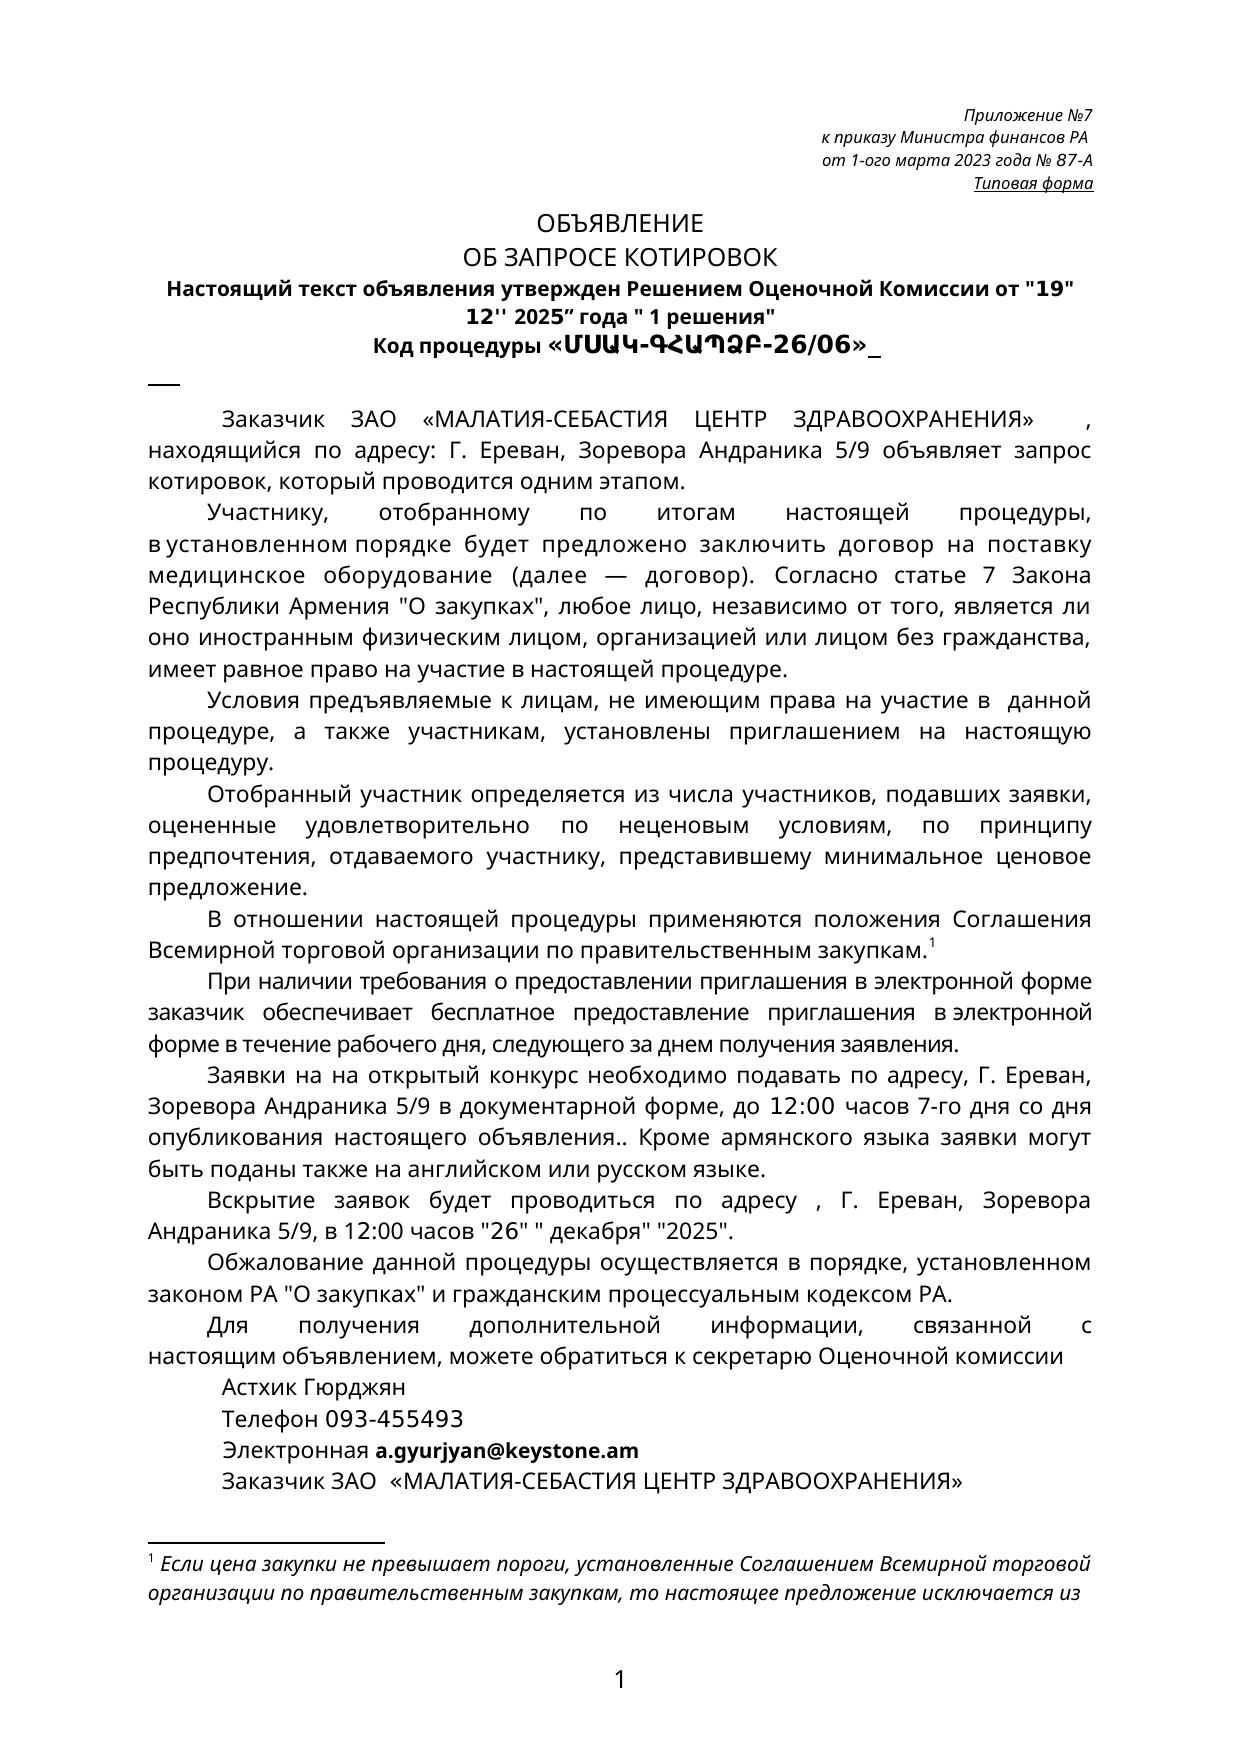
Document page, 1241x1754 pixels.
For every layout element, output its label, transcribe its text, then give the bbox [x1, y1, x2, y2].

text Отобранный участник определяется из числа участников, подавших заявки, оцененные удовлетворительно по неценовым условиям, по принципу предпочтения, отдаваемого участнику, представившему минимальное ценовое предложение. [148, 778, 1092, 903]
text Типовая форма [148, 172, 1093, 194]
text Телефон 093-455493 [148, 1403, 1092, 1434]
text Для получения дополнительной информации, связанной с настоящим объявлением, можете обратиться к секретарю Оценочной комиссии [148, 1309, 1092, 1371]
text Астхик Гюрджян [148, 1371, 1092, 1403]
text Приложение №7 [148, 103, 1092, 126]
text Условия предъявляемые к лицам, не имеющим права на участие в данной процедуре, а также участникам, установлены приглашением на настоящую процедуру. [148, 684, 1092, 778]
text Заказчик ЗАО «МАЛАТИЯ-СЕБАСТИЯ ЦЕНТР ЗДРАВООХРАНЕНИЯ» , находящийся по адресу: Г. Ереван, Зоревора Андраника 5/9 объявляет запрос котировок, который проводится одним этапом. [148, 403, 1092, 496]
text ОБ ЗАПРОСЕ КОТИРОВОК [148, 240, 1092, 274]
text к приказу Министра финансов РА от 1-ого марта 2023 года № 87-A [148, 126, 1092, 172]
text При наличии требования о предоставлении приглашения в электронной форме заказчик обеспечивает бесплатное предоставление приглашения в электронной форме в течение рабочего дня, следующего за днем получения заявления. [148, 965, 1092, 1059]
text ОБЪЯВЛЕНИЕ [148, 206, 1092, 240]
text В отношении настоящей процедуры применяются положения Соглашения Всемирной торговой организации по правительственным закупкам. [148, 903, 1092, 965]
text Электронная a.gyurjyan@keystone.am [148, 1434, 1092, 1465]
text Заявки на на открытый конкурс необходимо подавать по адресу, Г. Ереван, Зоревора Андраника 5/9 в документарной форме, до 12:00 часов 7-го дня со дня опубликования настоящего объявления.. Кроме армянского языка заявки могут быть поданы также на английском или русском языке. [148, 1059, 1092, 1184]
text Обжалование данной процедуры осуществляется в порядке, установленном законом РА "О закупках" и гражданским процессуальным кодексом РА. [148, 1246, 1092, 1309]
text Настоящий текст объявления утвержден Решением Оценочной Комиссии от "19" 12'' 2025” года " 1 решения" [148, 274, 1092, 331]
text Участнику, отобранному по итогам настоящей процедуры, в установленном порядке будет предложено заключить договор на поставку медицинское оборудование (далее — договор). Согласно статье 7 Закона Республики Армения "О закупках", любое лицо, независимо от того, является ли оно иностранным физическим лицом, организацией или лицом без гражданства, имеет равное право на участие в настоящей процедуре. [148, 496, 1092, 684]
text Заказчик ЗАО «МАЛАТИЯ-СЕБАСТИЯ ЦЕНТР ЗДРАВООХРАНЕНИЯ» [148, 1465, 1092, 1496]
text Код процедуры «ՄՍԱԿ-ԳՀԱՊՁԲ-26/06» [148, 331, 1092, 360]
text Вскрытие заявок будет проводиться по адресу , Г. Ереван, Зоревора Андраника 5/9, в 12:00 часов "26" " декабря" "2025". [148, 1184, 1092, 1246]
